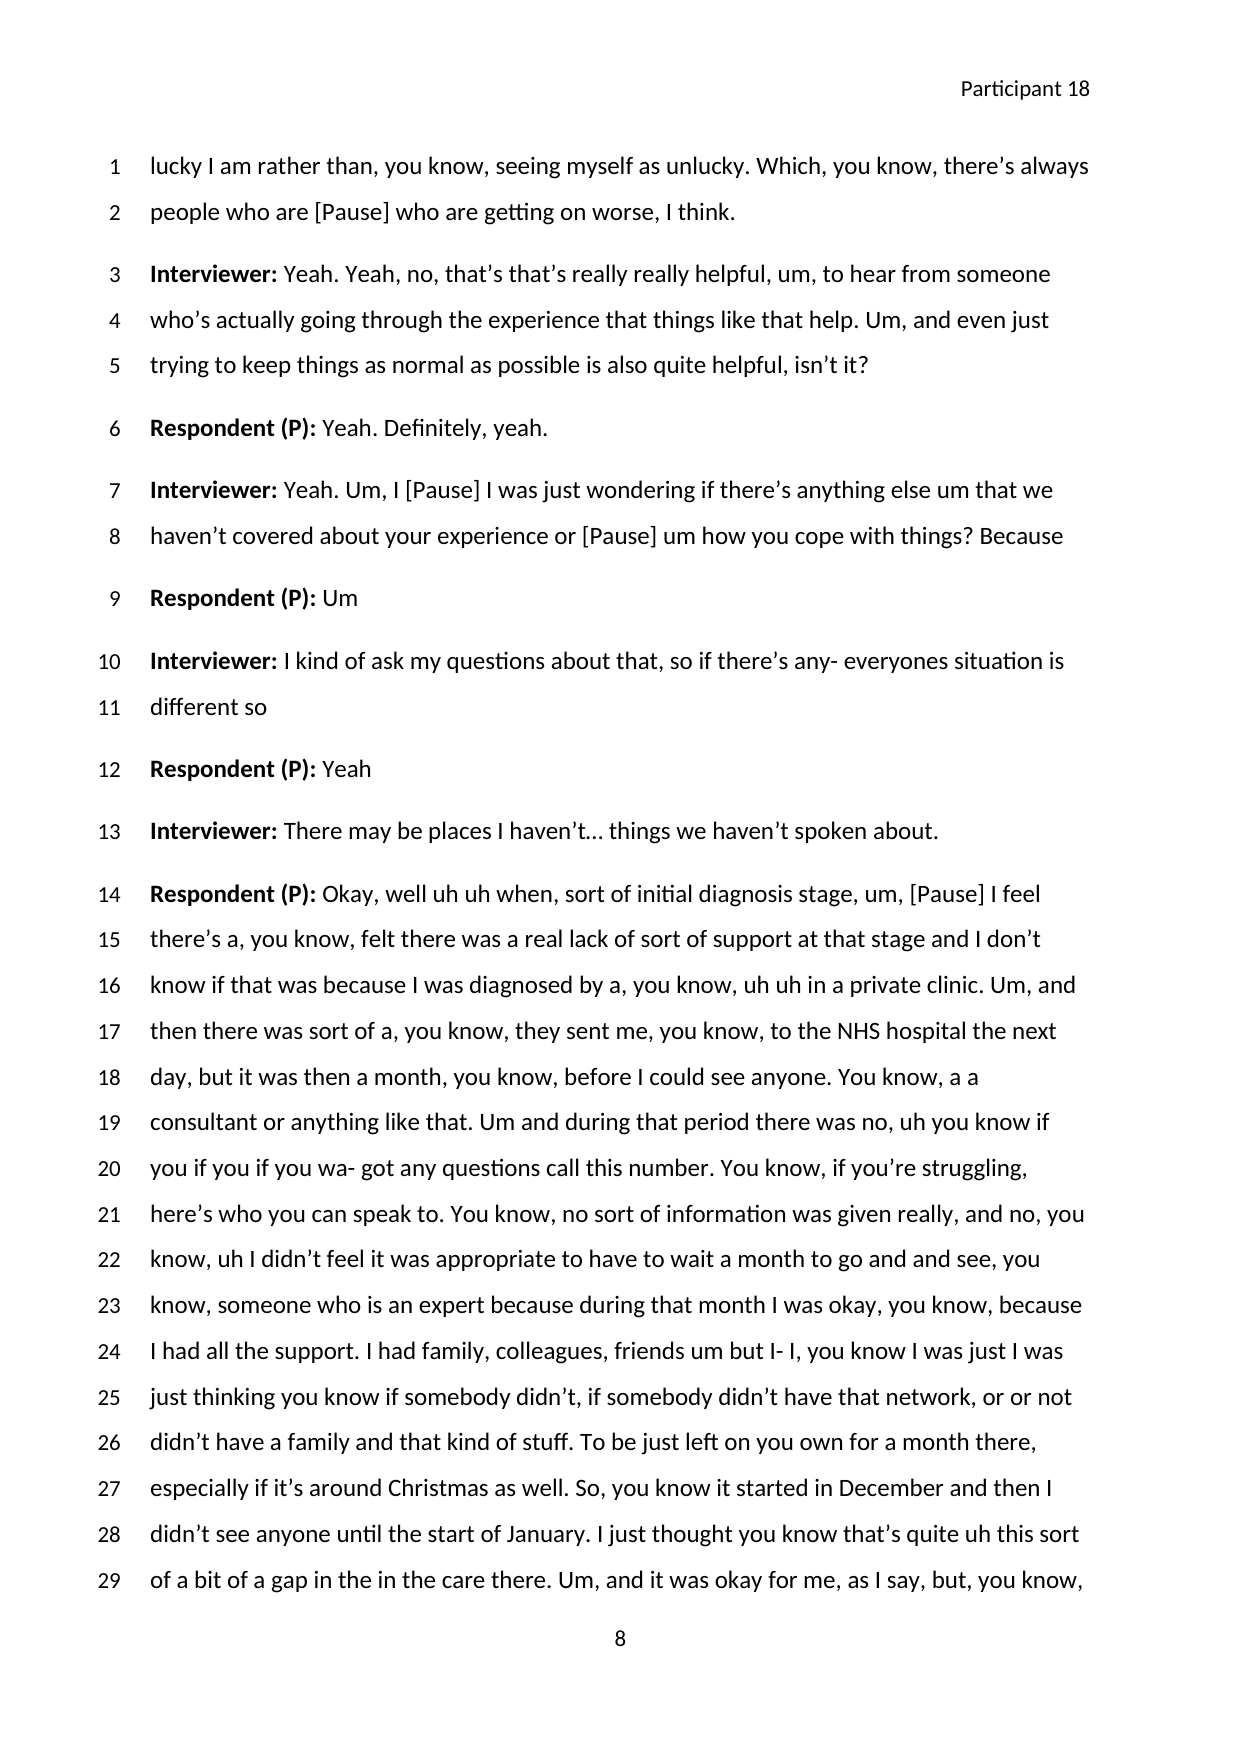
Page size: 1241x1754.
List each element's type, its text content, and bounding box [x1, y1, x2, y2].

text Interviewer: Yeah. Um, I [Pause] I was just wondering if there’s anything else um that we haven’t covered about your experience or [Pause] um how you cope with things? Because [150, 474, 1090, 551]
text Respondent (P): Yeah. Definitely, yeah. [150, 412, 1090, 442]
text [150, 150, 1090, 226]
text Respondent (P): Yeah [150, 753, 1090, 783]
text Interviewer: Yeah. Yeah, no, that’s that’s really really helpful, um, to hear from someone who’s actually going through the experience that things like that help. Um, and even just trying to keep things as normal as possible is also quite helpful, isn’t it? [150, 258, 1090, 380]
text Interviewer: There may be places I haven’t… things we haven’t spoken about. [150, 815, 1090, 846]
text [150, 878, 1090, 1594]
text Interviewer: I kind of ask my questions about that, so if there’s any- everyones situation is different so [150, 645, 1090, 721]
text Respondent (P): Um [150, 582, 1090, 613]
